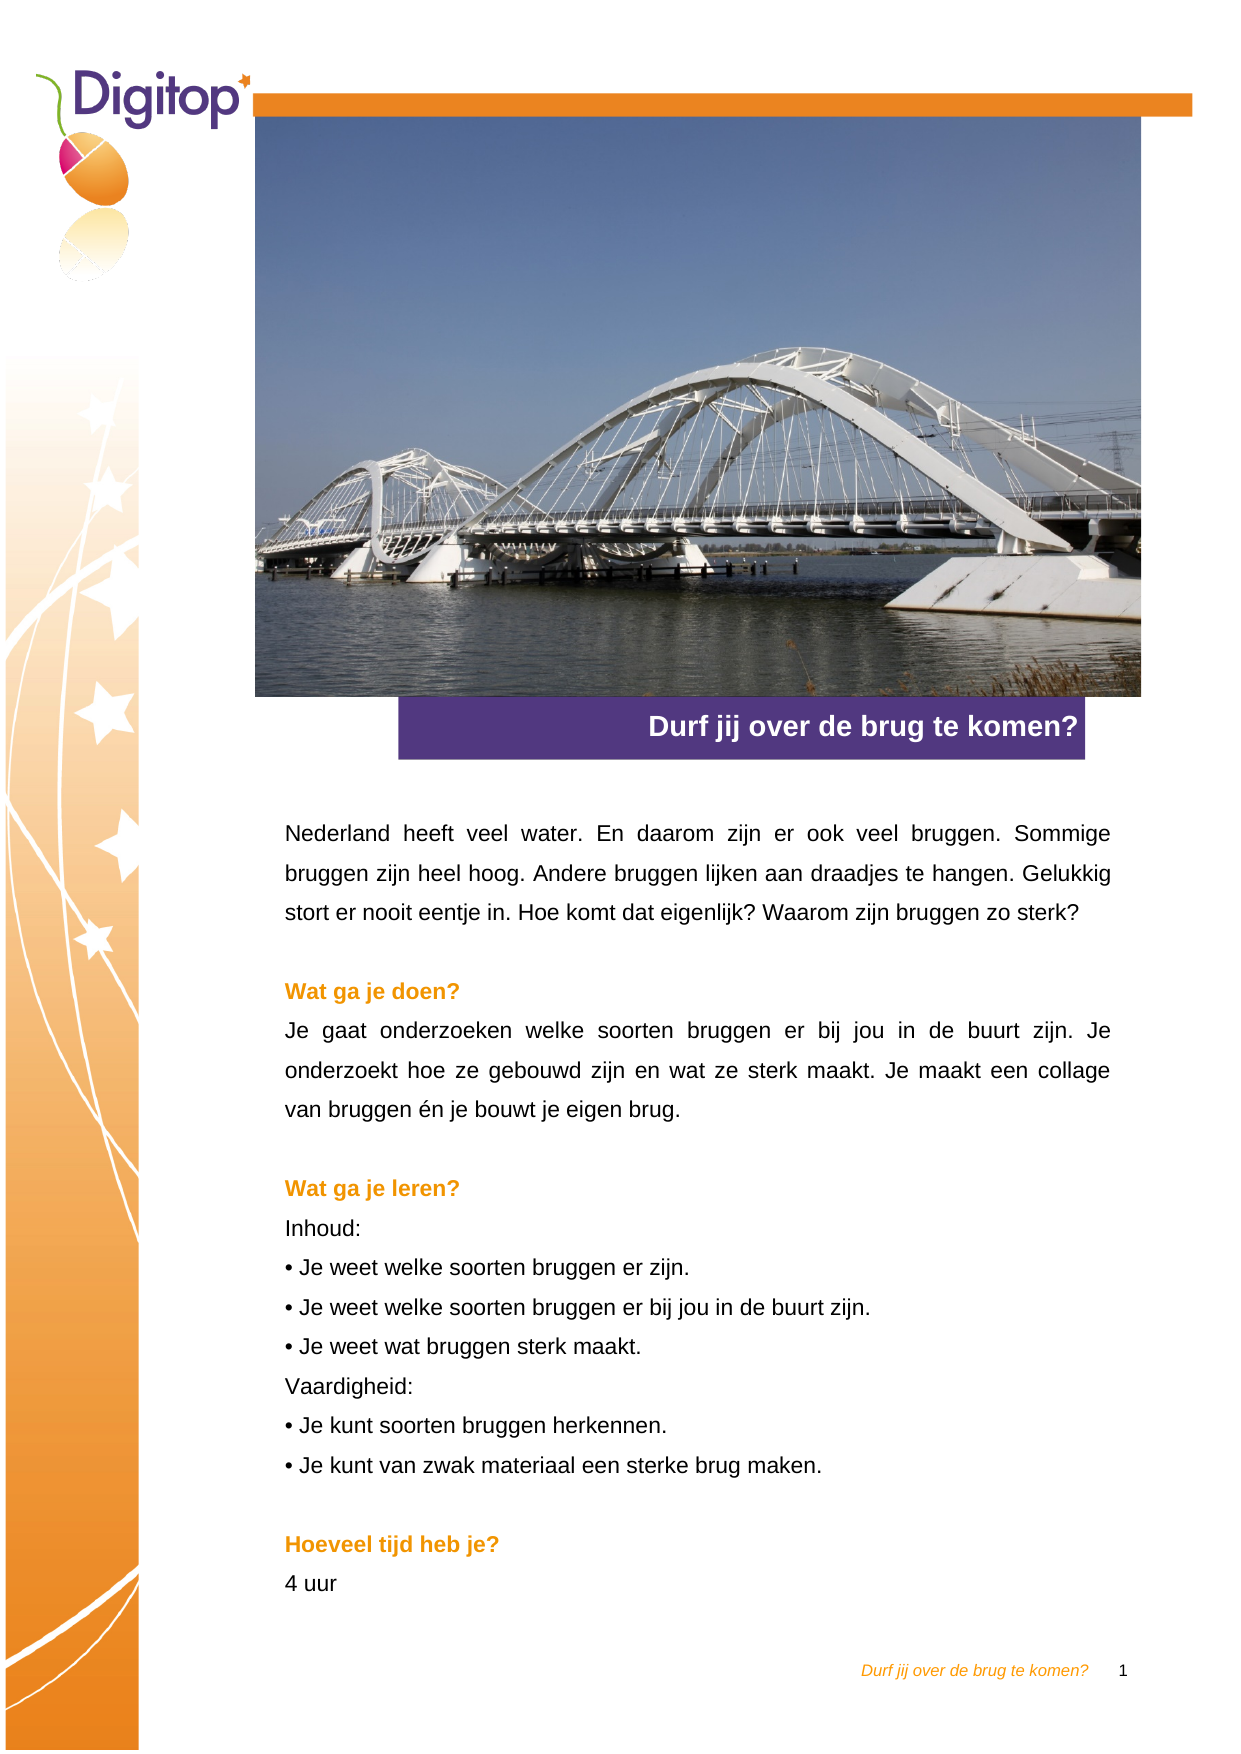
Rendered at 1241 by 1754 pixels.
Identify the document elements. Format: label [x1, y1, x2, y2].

picture [4, 356, 139, 1745]
picture [34, 70, 1192, 760]
